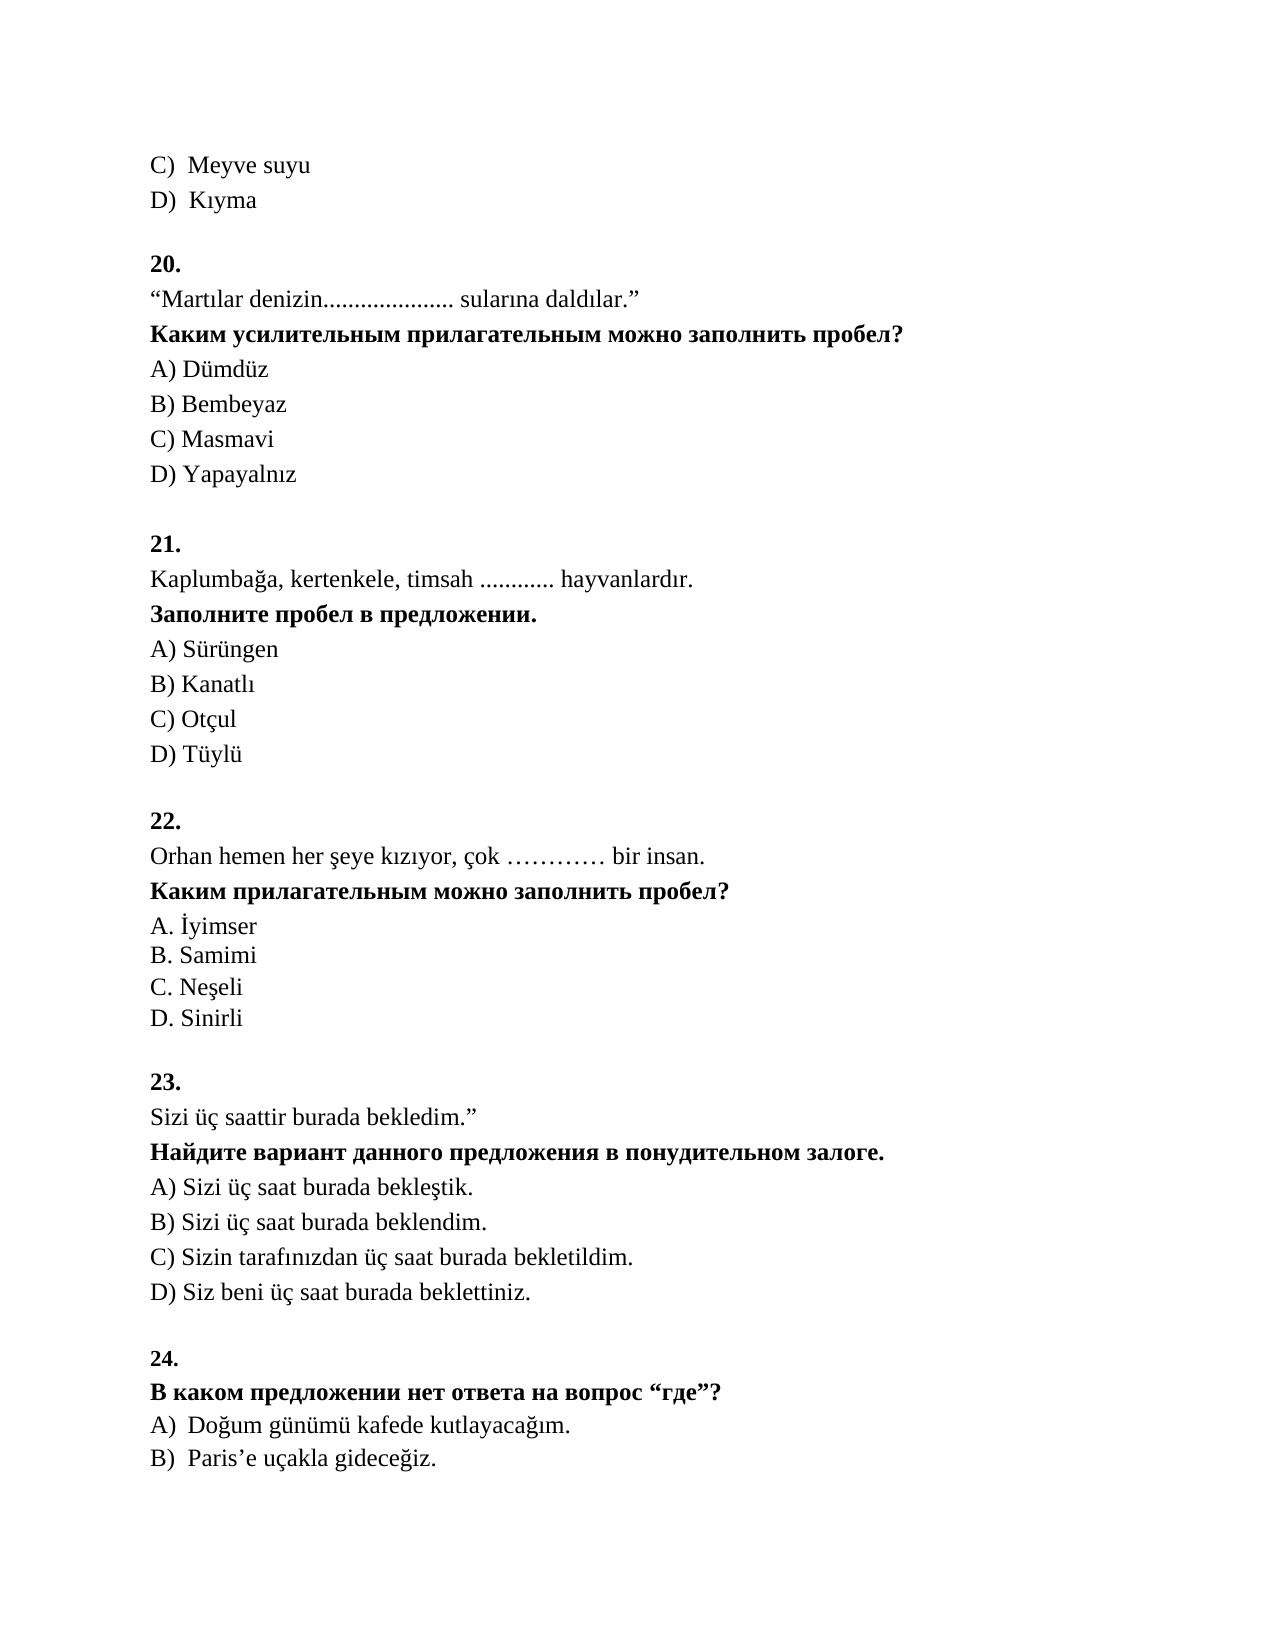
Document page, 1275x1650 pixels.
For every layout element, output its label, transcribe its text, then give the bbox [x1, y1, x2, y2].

text “Martılar denizin..................... sularına daldılar.” [150, 284, 1125, 312]
text Orhan hemen her şeye kızıyor, çok ………… bir insan. [150, 841, 1125, 870]
text B) Bembeyaz [150, 389, 1125, 417]
text B) Sizi üç saat burada beklendim. [150, 1207, 1125, 1236]
text B) Paris’e uçakla gideceğiz. [150, 1443, 1125, 1472]
text 21. [150, 529, 1125, 557]
text B. Samimi [150, 940, 1125, 969]
text 24. [150, 1344, 1125, 1371]
text A) Doğum günümü kafede kutlayacağım. [150, 1410, 1125, 1439]
text Kaplumbağa, kertenkele, timsah ............ hayvanlardır. [150, 564, 1125, 592]
text B) Kanatlı [150, 669, 1125, 697]
text 23. [150, 1067, 1125, 1096]
text A) Sizi üç saat burada bekleştik. [150, 1172, 1125, 1201]
text A. İyimser [150, 911, 1125, 940]
text C) Masmavi [150, 424, 1125, 452]
text Каким прилагательным можно заполнить пробел? [150, 876, 1125, 905]
text D) Tüylü [150, 739, 1125, 767]
text D. Sinirli [150, 1003, 1125, 1032]
text Заполните пробел в предложении. [150, 599, 1125, 627]
text D) Kıyma [150, 185, 1125, 214]
text 20. [150, 249, 1125, 277]
text D) Yapayalnız [150, 459, 1125, 487]
text Каким усилительным прилагательным можно заполнить пробел? [150, 319, 1125, 347]
text C. Neşeli [150, 972, 1125, 1000]
text Найдите вариант данного предложения в понудительном залоге. [150, 1137, 1125, 1166]
text 22. [150, 806, 1125, 835]
text C) Otçul [150, 704, 1125, 732]
text C) Sizin tarafınızdan üç saat burada bekletildim. [150, 1242, 1125, 1271]
text В каком предложении нет ответа на вопрос “где”? [150, 1377, 1125, 1406]
text A) Sürüngen [150, 634, 1125, 662]
text D) Siz beni üç saat burada beklettiniz. [150, 1277, 1125, 1306]
text C) Meyve suyu [150, 150, 1125, 179]
text Sizi üç saattir burada bekledim.” [150, 1102, 1125, 1131]
text A) Dümdüz [150, 354, 1125, 382]
